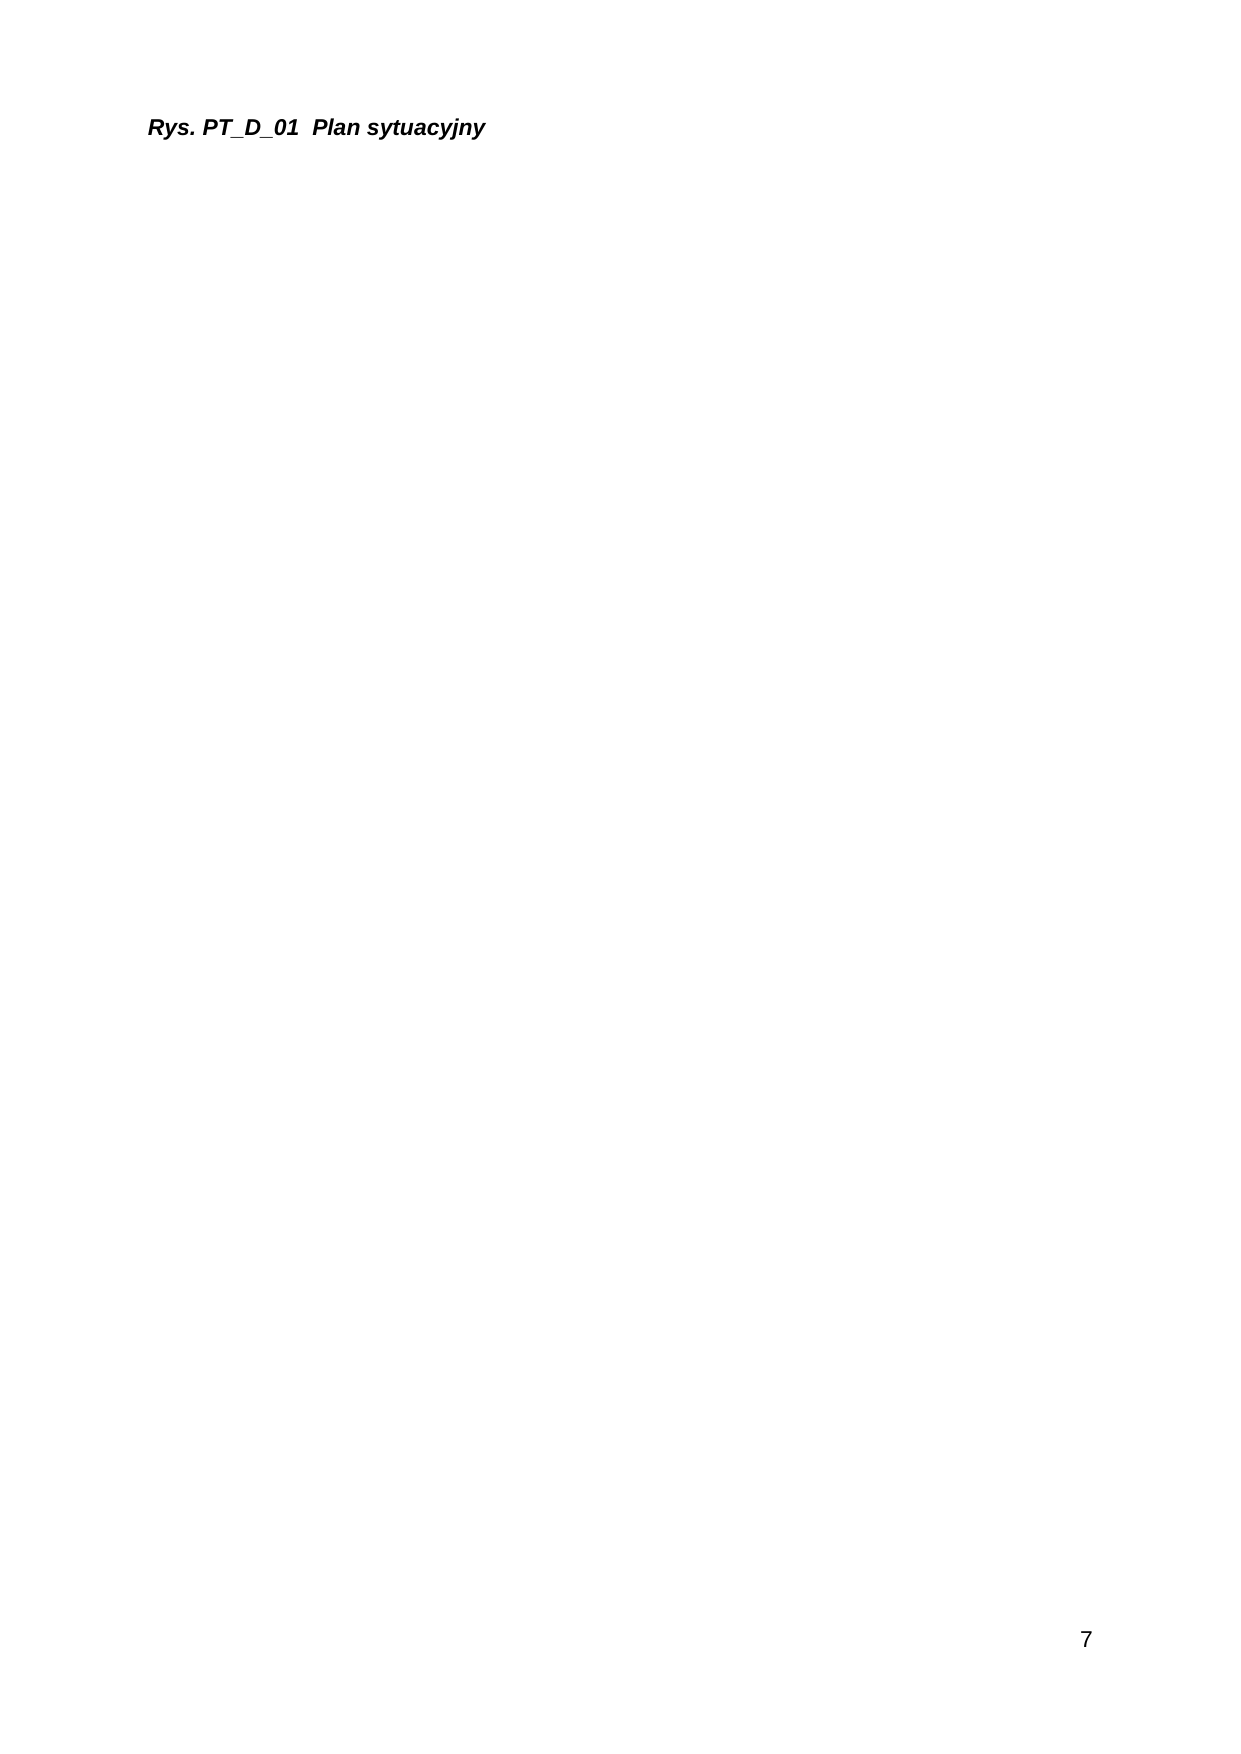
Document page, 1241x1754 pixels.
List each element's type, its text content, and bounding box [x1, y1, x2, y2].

subtitle Rys. PT_D_01 Plan sytuacyjny [148, 114, 1092, 140]
